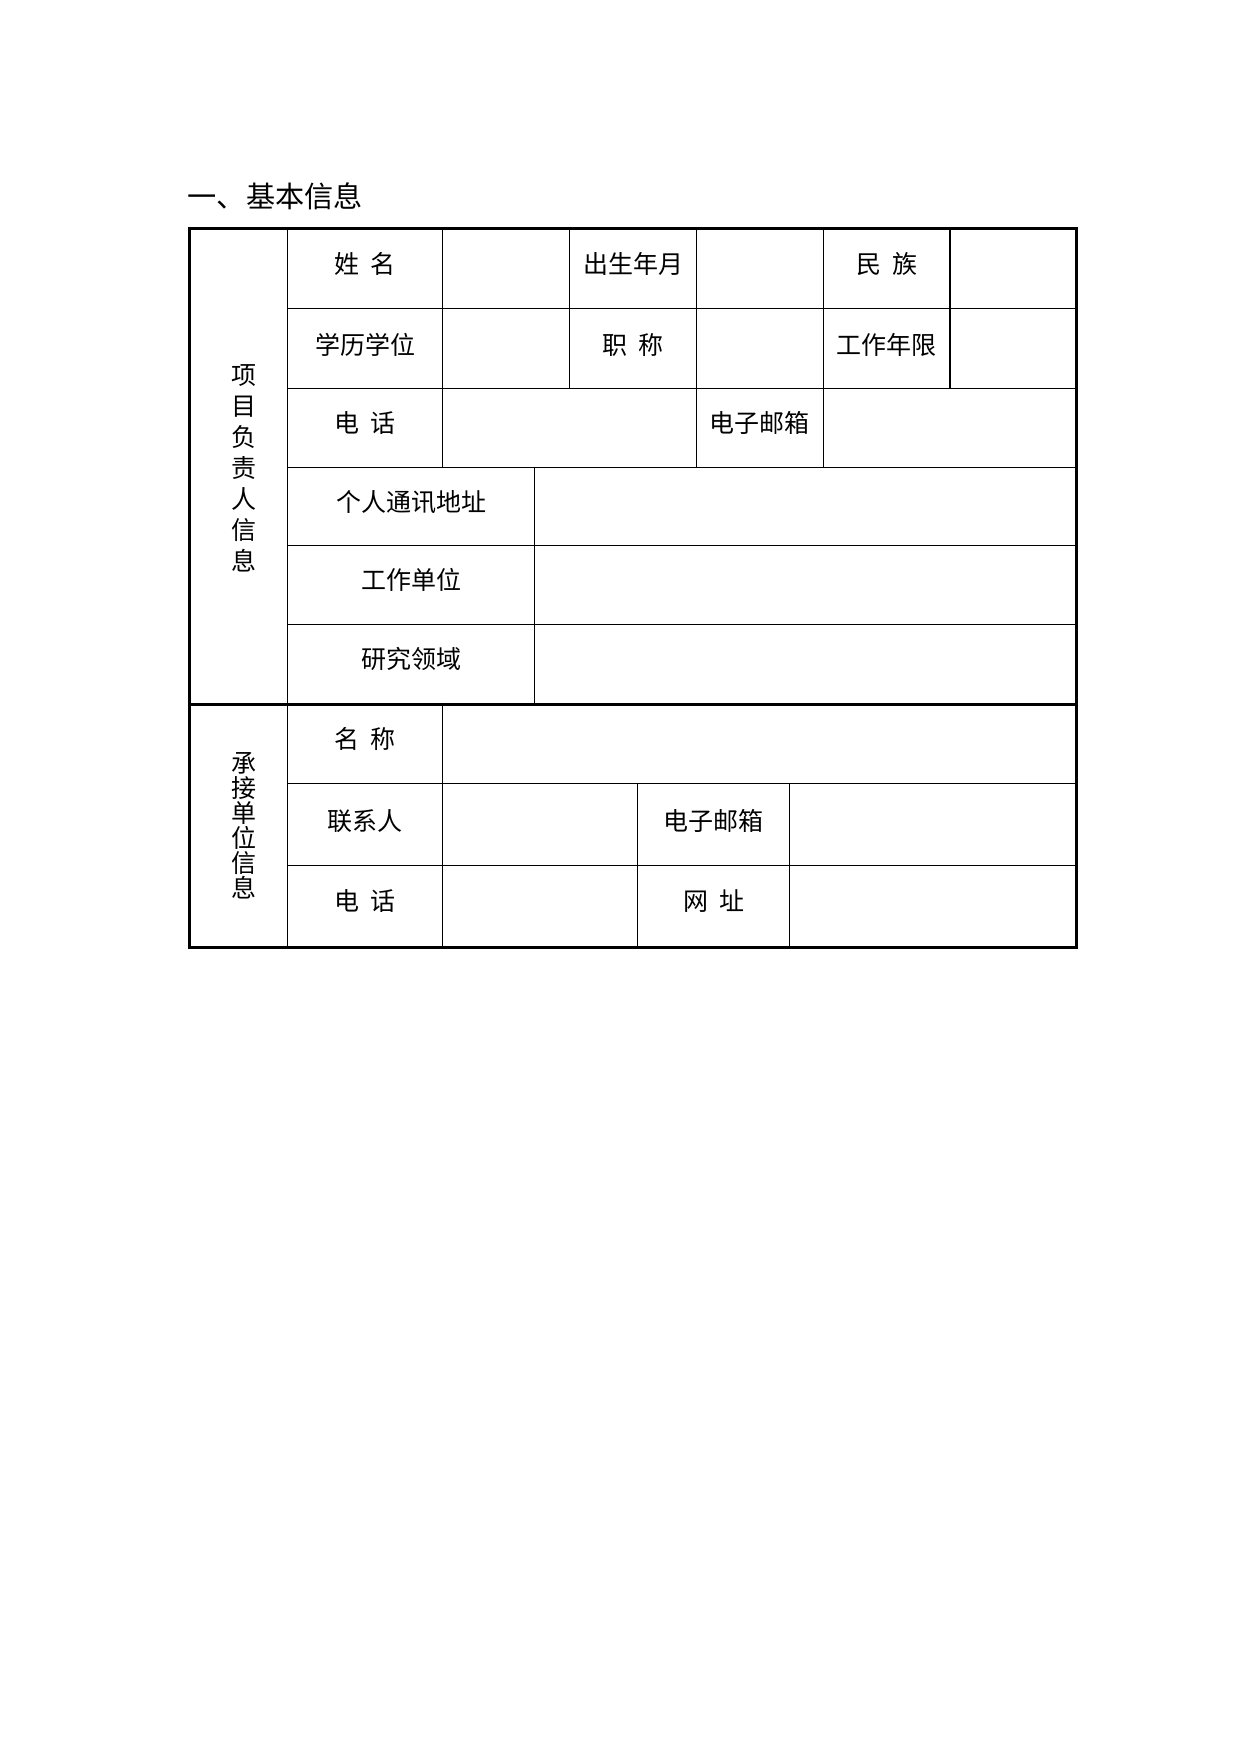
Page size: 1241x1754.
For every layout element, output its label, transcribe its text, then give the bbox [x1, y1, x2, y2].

table_cell 电子邮箱 [638, 784, 789, 865]
table_cell 电 话 [288, 389, 442, 467]
table_cell 工作年限 [824, 309, 949, 388]
table_cell 职 称 [570, 309, 696, 388]
table_header [951, 230, 1075, 308]
text 一、基本信息 [187, 162, 1053, 227]
table_cell [443, 866, 637, 946]
table_cell 名 称 [288, 706, 442, 783]
table_cell [697, 309, 823, 388]
table_cell [535, 625, 1075, 702]
table_cell [535, 546, 1075, 624]
table_cell 联系人 [288, 784, 442, 865]
table_cell [790, 866, 1075, 946]
table_header 出生年月 [570, 230, 696, 308]
table_header 姓 名 [288, 230, 442, 308]
table_cell [951, 309, 1075, 388]
table_header 民 族 [824, 230, 949, 308]
table_cell [443, 309, 569, 388]
table_cell [443, 389, 696, 467]
table_header [443, 230, 569, 308]
table_cell [824, 389, 1075, 467]
table_cell 学历学位 [288, 309, 442, 388]
table_cell 网 址 [638, 866, 789, 946]
table_cell [443, 784, 637, 865]
table_cell 承接单位信息 [191, 706, 287, 946]
table_cell [443, 706, 1075, 783]
table_cell 电 话 [288, 866, 442, 946]
table_cell [790, 784, 1075, 865]
table_cell 研究领域 [288, 625, 534, 702]
table_cell [535, 468, 1075, 545]
table_cell 个人通讯地址 [288, 468, 534, 545]
table_header 项 目 负 责 人 信 息 [191, 230, 287, 702]
table_cell 工作单位 [288, 546, 534, 624]
table_cell 电子邮箱 [697, 389, 823, 467]
table_header [697, 230, 823, 308]
